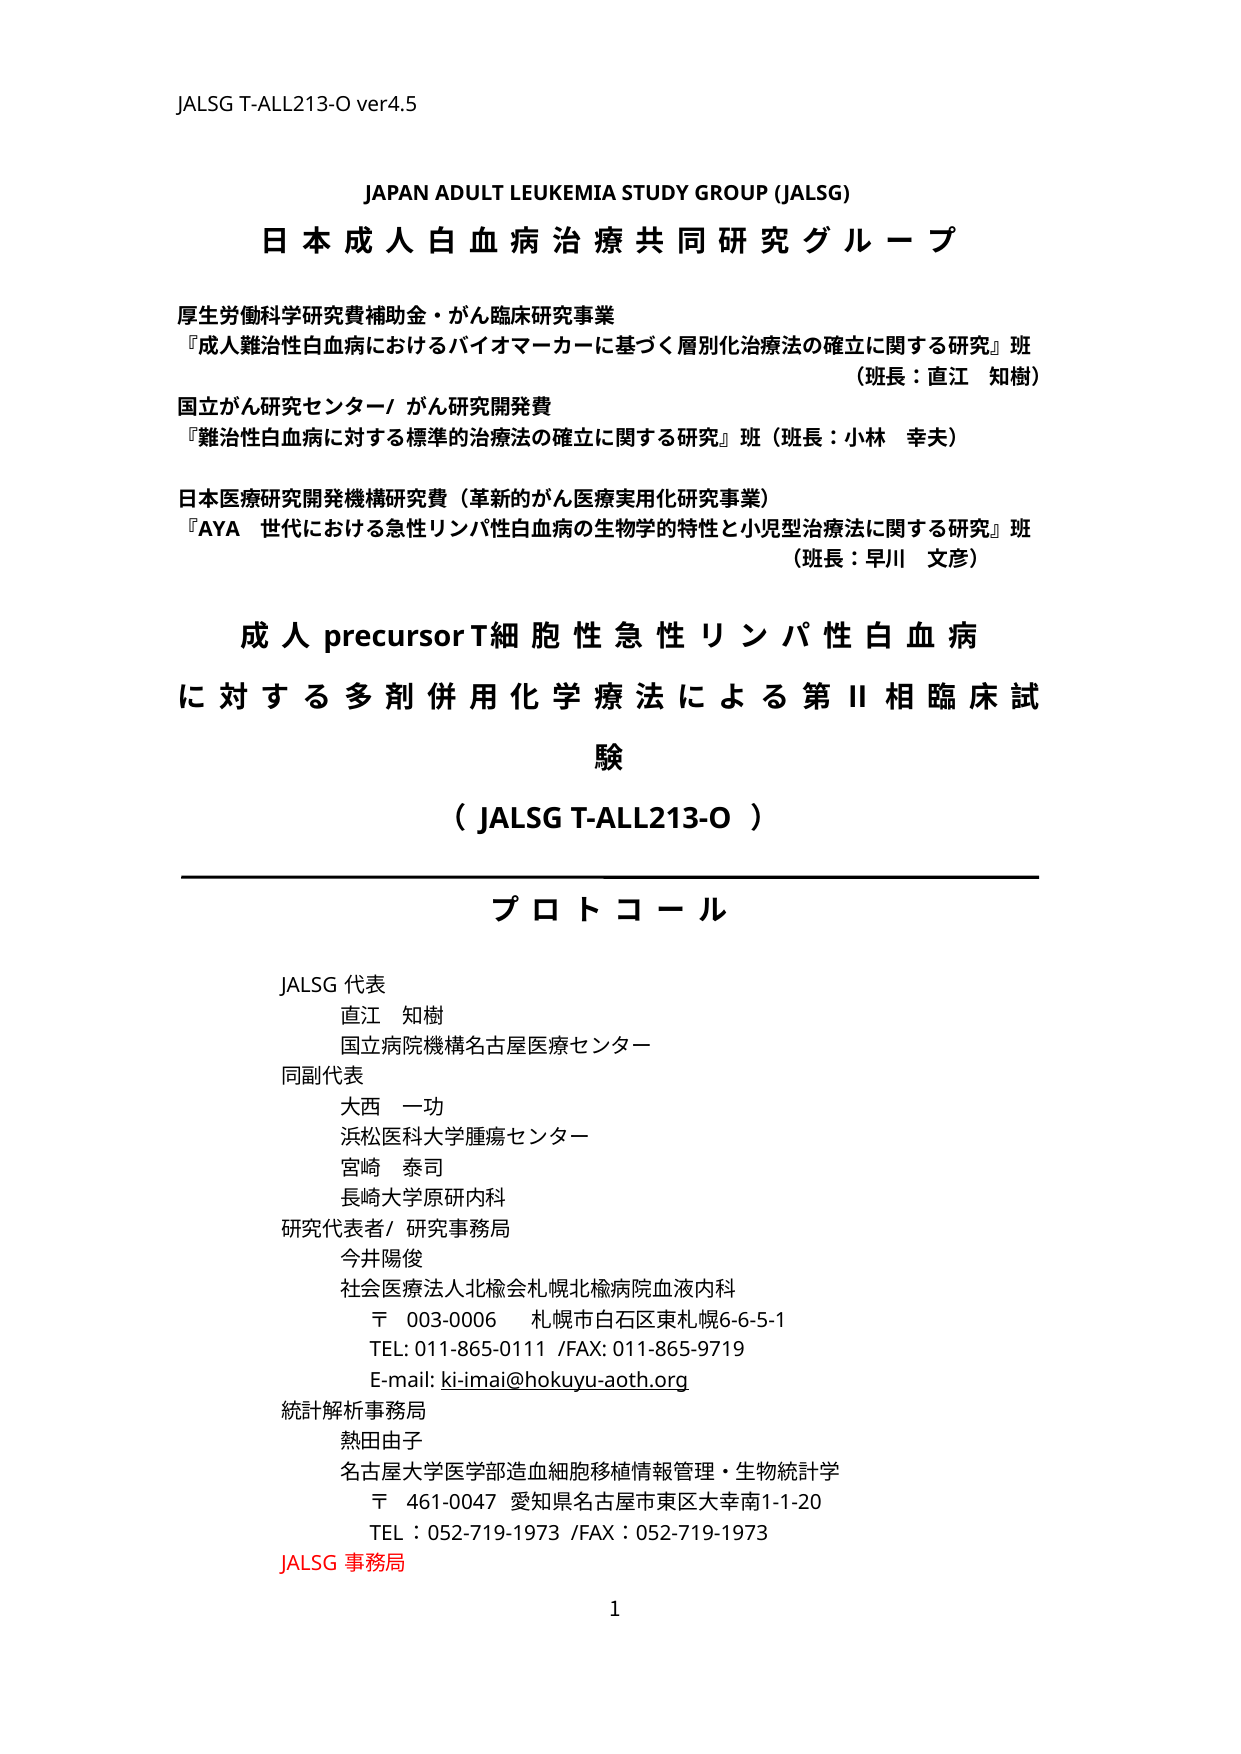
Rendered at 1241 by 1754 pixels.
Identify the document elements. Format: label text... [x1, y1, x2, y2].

text 統計解析事務局 [177, 1394, 1052, 1425]
text 厚生労働科学研究費補助金・がん臨床研究事業 [177, 299, 1052, 330]
text 研究代表者/研究事務局 [177, 1212, 1052, 1242]
text TEL: 011-865-0111 /FAX: 011-865-9719 [177, 1333, 1052, 1364]
text 大西 一功 [177, 1090, 1052, 1121]
text 日本医療研究開発機構研究費（革新的がん医療実用化研究事業） [177, 482, 1052, 512]
text 長崎大学原研内科 [177, 1181, 1052, 1212]
text 同副代表 [177, 1060, 1052, 1090]
text 『AYA世代における急性リンパ性白血病の生物学的特性と小児型治療法に関する研究』班 [177, 512, 1052, 543]
text 国立がん研究センター/がん研究開発費 [177, 391, 1052, 421]
text （班長：直江 知樹） [177, 360, 1052, 391]
text 『成人難治性白血病におけるバイオマーカーに基づく層別化治療法の確立に関する研究』班 [177, 330, 1052, 360]
text JALSG事務局 [177, 1546, 1052, 1577]
text 熱田由子 [177, 1425, 1052, 1455]
text TEL：052-719-1973 /FAX：052-719-1973 [177, 1516, 1052, 1546]
text 国立病院機構名古屋医療センター [177, 1029, 1052, 1060]
text JAPAN ADULT LEUKEMIA STUDY GROUP (JALSG) [177, 178, 1052, 208]
text 今井陽俊 [177, 1242, 1052, 1273]
text 〒461-0047愛知県名古屋市東区大幸南1-1-20 [177, 1486, 1052, 1516]
text 浜松医科大学腫瘍センター [177, 1121, 1052, 1151]
text 〒003-0006 札幌市白石区東札幌6-6-5-1 [177, 1303, 1052, 1333]
text （班長：早川 文彦） [177, 543, 1052, 573]
text 日本成人白血病治療共同研究グループ [177, 208, 1052, 269]
text 宮崎 泰司 [177, 1151, 1052, 1181]
text に対する多剤併用化学療法による第Ⅱ相臨床試験 [177, 664, 1052, 786]
text E-mail: ki-imai@hokuyu-aoth.org [177, 1364, 1052, 1394]
text 『難治性白血病に対する標準的治療法の確立に関する研究』班（班長：小林 幸夫） [177, 421, 1052, 451]
text 名古屋大学医学部造血細胞移植情報管理・生物統計学 [177, 1455, 1052, 1486]
text 直江 知樹 [177, 999, 1052, 1029]
text 社会医療法人北楡会札幌北楡病院血液内科 [177, 1273, 1052, 1303]
text 成人precursor T細胞性急性リンパ性白血病 [177, 603, 1052, 664]
text JALSG代表 [177, 968, 1052, 999]
text （JALSG T-ALL213-O） [177, 786, 1052, 847]
text プロトコール [177, 877, 1052, 938]
